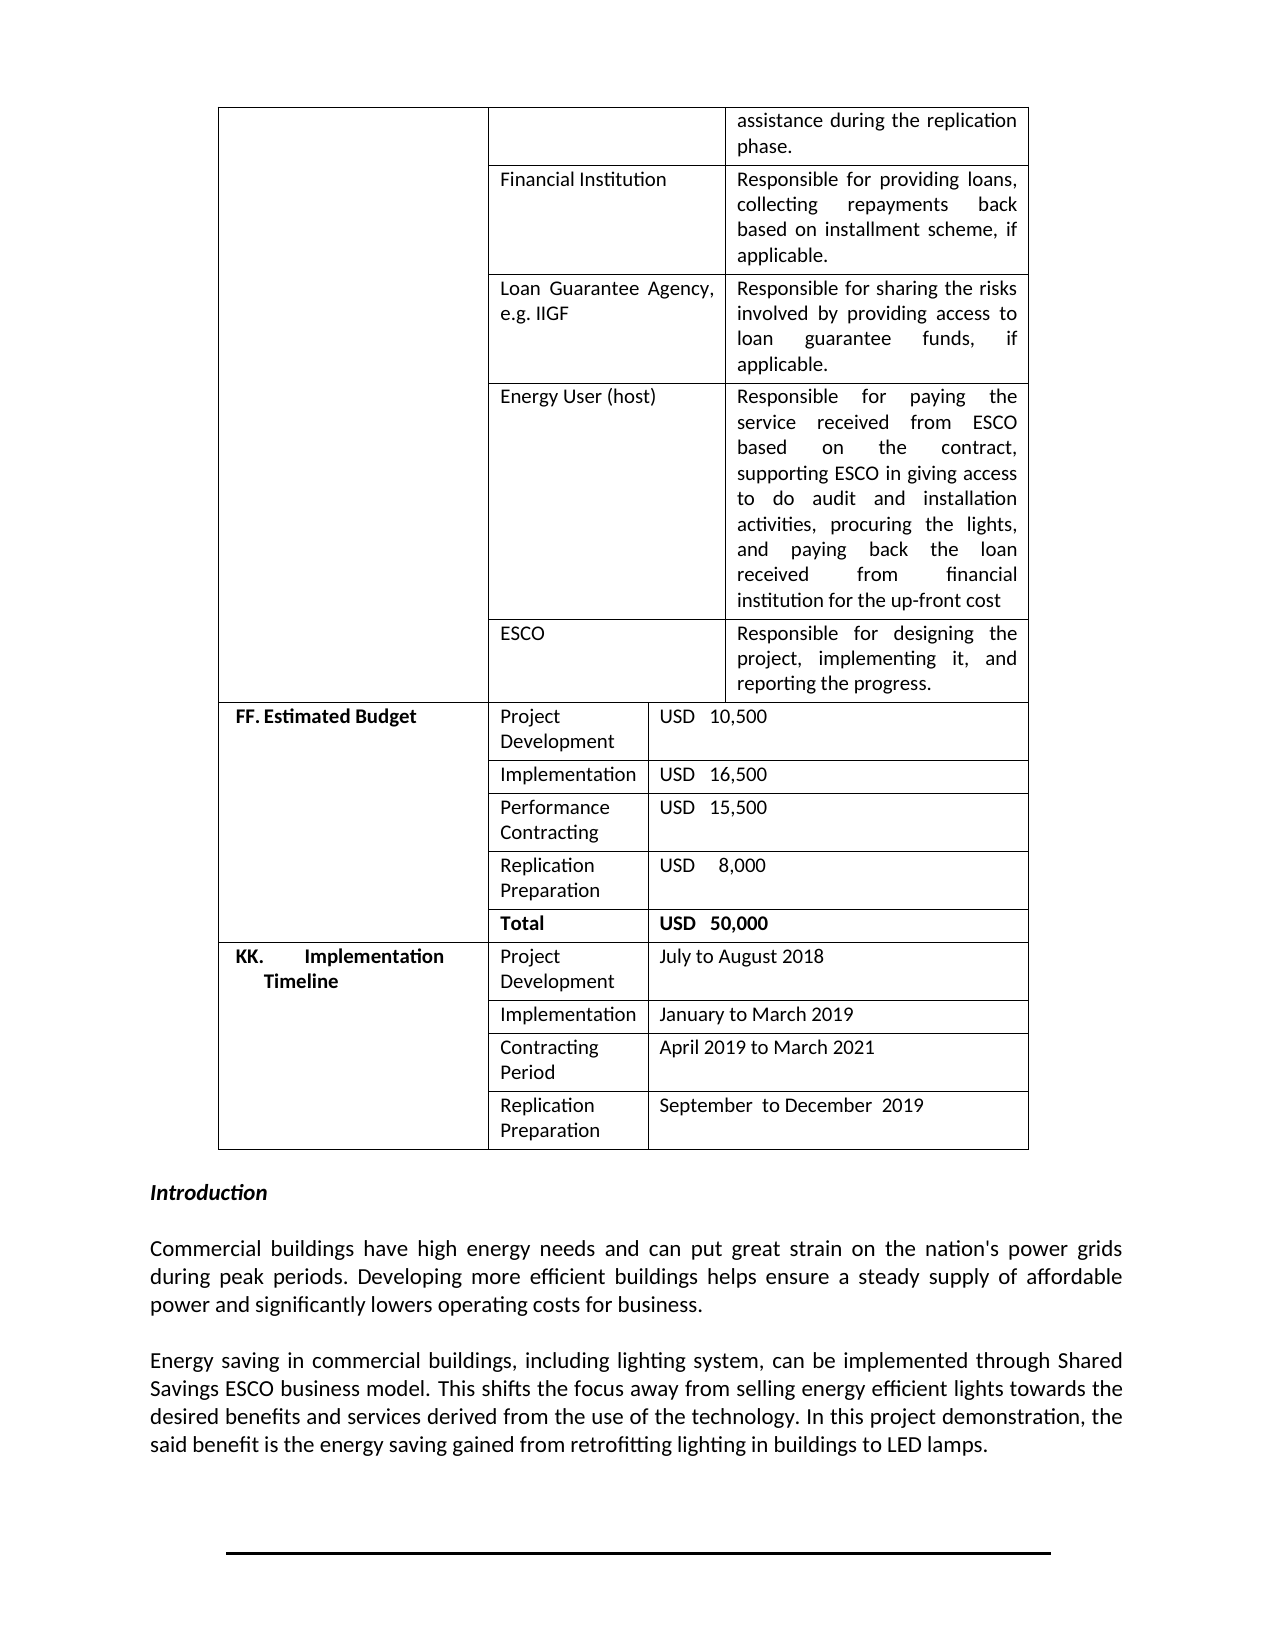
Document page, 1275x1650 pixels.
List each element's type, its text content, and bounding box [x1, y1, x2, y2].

text Introduction [150, 1178, 1125, 1206]
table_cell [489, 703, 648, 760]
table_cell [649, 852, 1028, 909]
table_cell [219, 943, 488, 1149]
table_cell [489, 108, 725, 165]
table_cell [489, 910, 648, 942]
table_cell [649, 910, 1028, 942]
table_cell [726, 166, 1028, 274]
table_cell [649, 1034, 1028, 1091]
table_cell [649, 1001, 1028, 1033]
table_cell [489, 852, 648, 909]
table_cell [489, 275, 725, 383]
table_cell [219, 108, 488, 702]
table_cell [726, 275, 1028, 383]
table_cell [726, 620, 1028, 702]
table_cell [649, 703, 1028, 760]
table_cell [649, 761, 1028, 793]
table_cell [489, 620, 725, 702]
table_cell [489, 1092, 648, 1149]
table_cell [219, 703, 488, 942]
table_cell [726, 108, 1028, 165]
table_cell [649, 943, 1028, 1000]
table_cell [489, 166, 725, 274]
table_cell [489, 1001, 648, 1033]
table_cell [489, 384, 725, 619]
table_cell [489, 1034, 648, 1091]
text Energy saving in commercial buildings, including lighting system, can be implemented through Shared Savings ESCO business model. This shifts the focus away from selling energy efficient lights towards the desired benefits and services derived from the use of the technology. In this project demonstration, the said benefit is the energy saving gained from retrofitting lighting in buildings to LED lamps. [150, 1346, 1125, 1458]
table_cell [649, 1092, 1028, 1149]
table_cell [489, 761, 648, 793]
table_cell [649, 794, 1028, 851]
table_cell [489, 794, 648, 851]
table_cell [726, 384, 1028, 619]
text Commercial buildings have high energy needs and can put great strain on the nation's power grids during peak periods. Developing more efficient buildings helps ensure a steady supply of affordable power and significantly lowers operating costs for business. [150, 1234, 1125, 1318]
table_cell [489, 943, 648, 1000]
